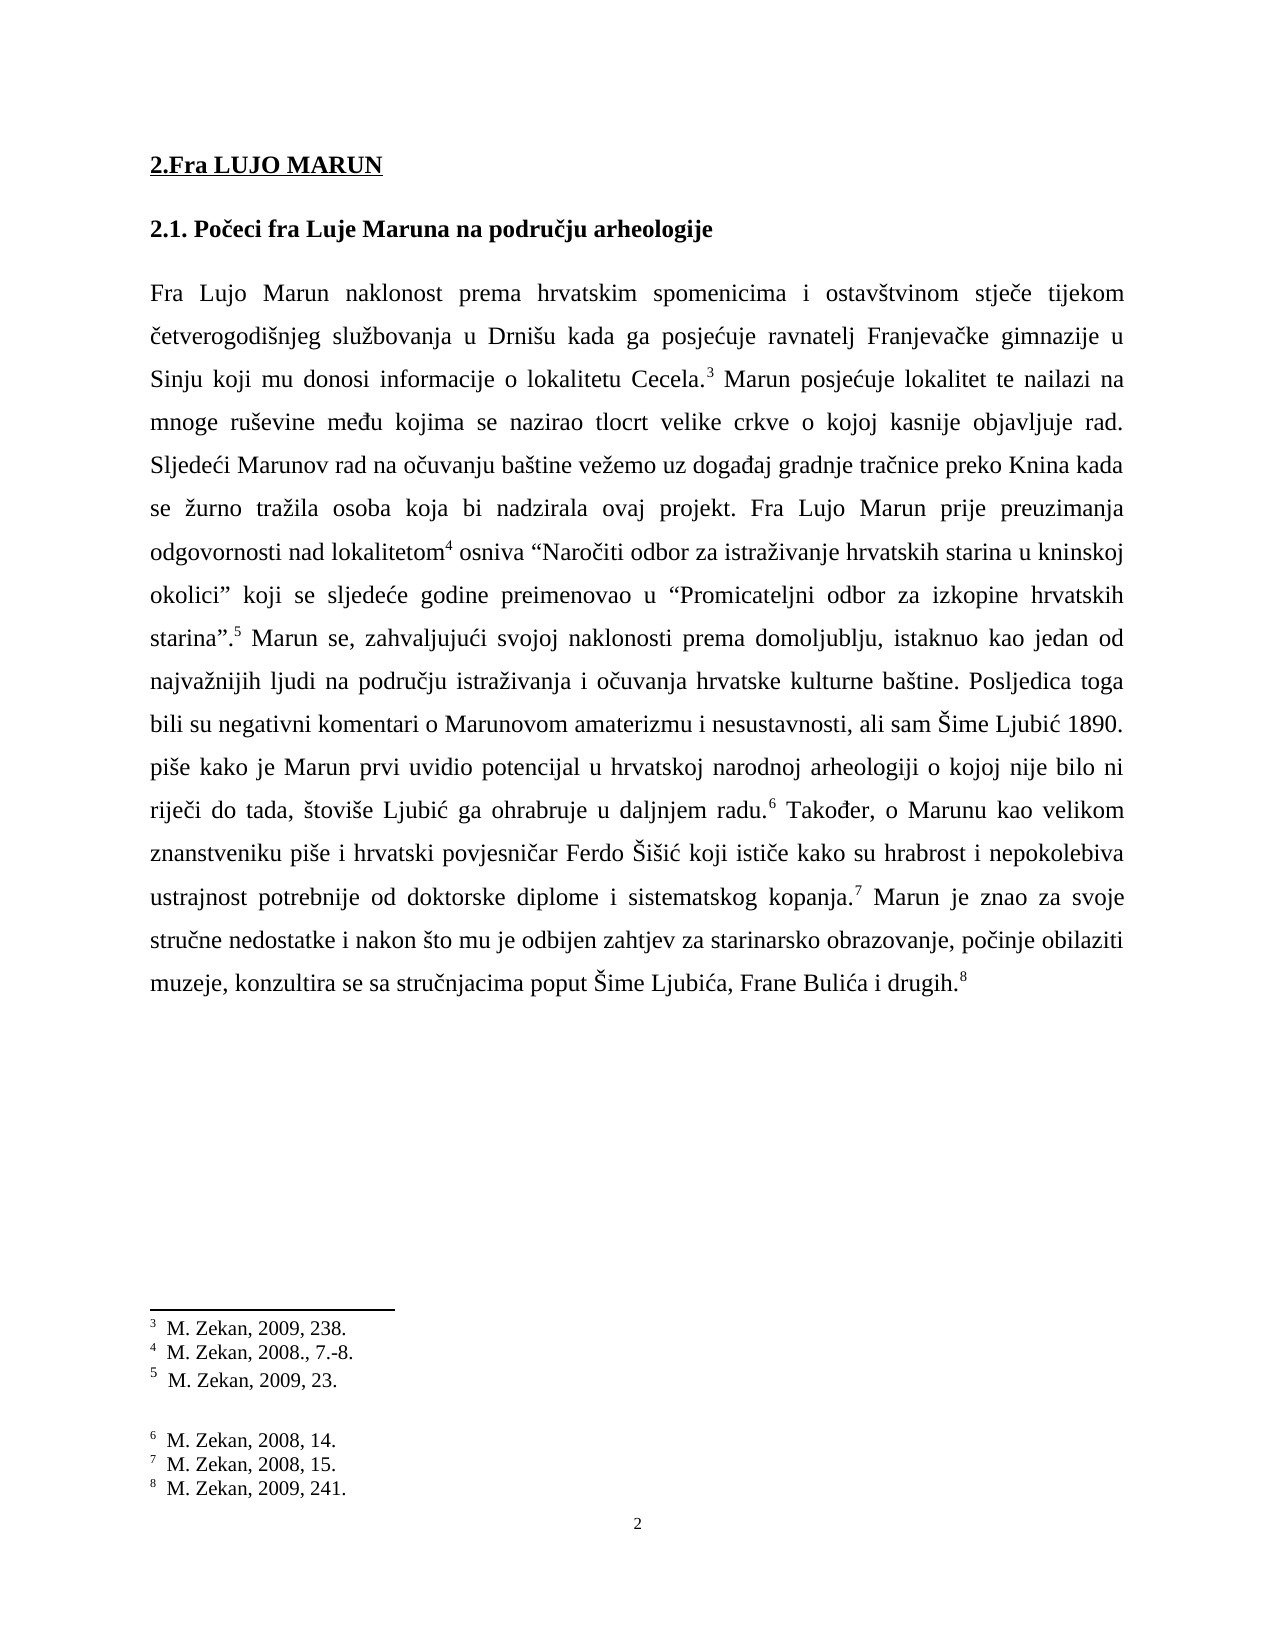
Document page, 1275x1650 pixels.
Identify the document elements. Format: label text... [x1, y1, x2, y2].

text Fra Lujo Marun naklonost prema hrvatskim spomenicima i ostavštvinom stječe tijekom četverogodišnjeg službovanja u Drnišu kada ga posjećuje ravnatelj Franjevačke gimnazije u Sinju koji mu donosi informacije o lokalitetu Cecela. Marun posjećuje lokalitet te nailazi na mnoge ruševine među kojima se nazirao tlocrt velike crkve o kojoj kasnije objavljuje rad. Sljedeći Marunov rad na očuvanju baštine vežemo uz događaj gradnje tračnice preko Knina kada se žurno tražila osoba koja bi nadzirala ovaj projekt. Fra Lujo Marun prije preuzimanja odgovornosti nad lokalitetom osniva “Naročiti odbor za istraživanje hrvatskih starina u kninskoj okolici” koji se sljedeće godine preimenovao u “Promicateljni odbor za izkopine hrvatskih starina”. Marun se, zahvaljujući svojoj naklonosti prema domoljublju, istaknuo kao jedan od najvažnijih ljudi na području istraživanja i očuvanja hrvatske kulturne baštine. Posljedica toga bili su negativni komentari o Marunovom amaterizmu i nesustavnosti, ali sam Šime Ljubić 1890. piše kako je Marun prvi uvidio potencijal u hrvatskoj narodnoj arheologiji o kojoj nije bilo ni riječi do tada, štoviše Ljubić ga ohrabruje u daljnjem radu. Također, o Marunu kao velikom znanstveniku piše i hrvatski povjesničar Ferdo Šišić koji ističe kako su hrabrost i nepokolebiva ustrajnost potrebnije od doktorske diplome i sistematskog kopanja. Marun je znao za svoje stručne nedostatke i nakon što mu je odbijen zahtjev za starinarsko obrazovanje, počinje obilaziti muzeje, konzultira se sa stručnjacima poput Šime Ljubića, Frane Bulića i drugih. [150, 278, 1125, 997]
text 2.Fra LUJO MARUN [150, 150, 1125, 179]
text 2.1. Počeci fra Luje Maruna na području arheologije [150, 214, 1125, 243]
